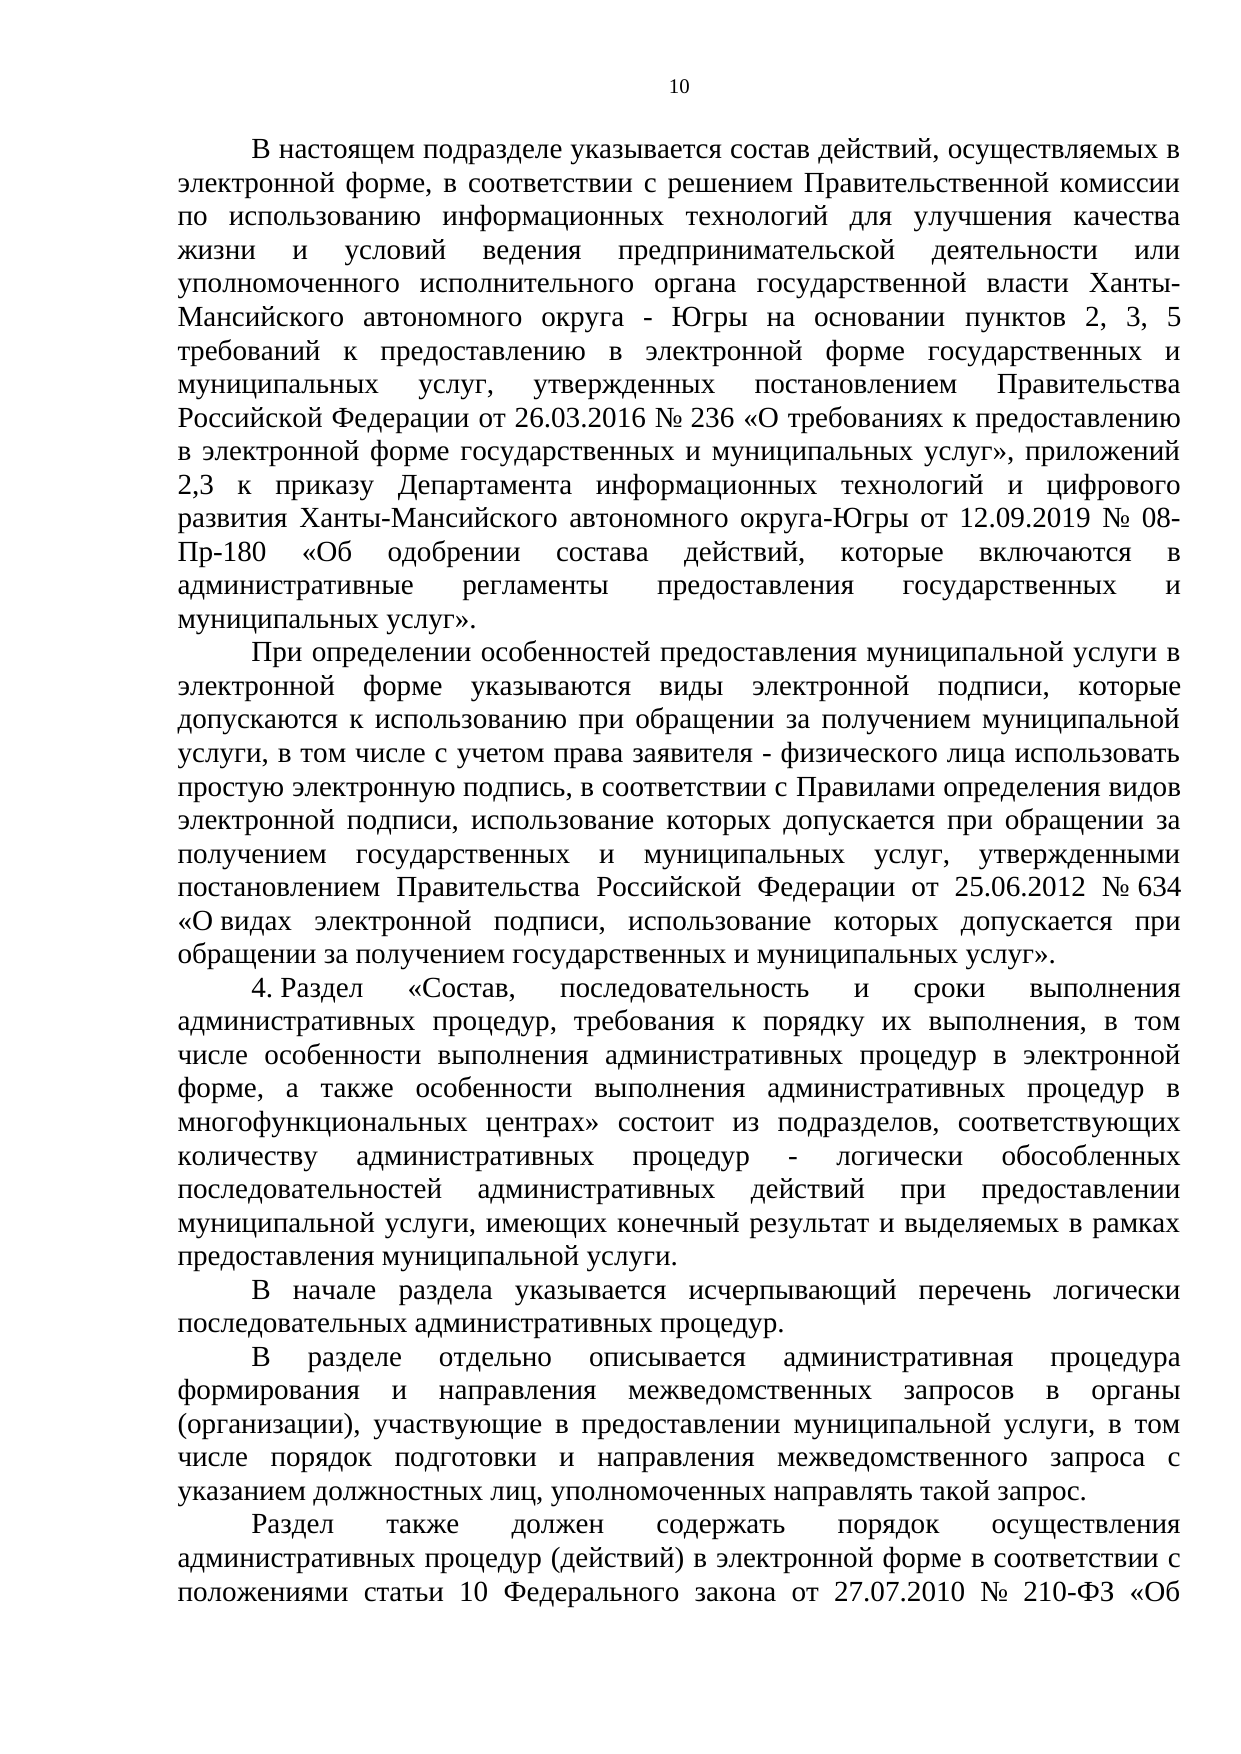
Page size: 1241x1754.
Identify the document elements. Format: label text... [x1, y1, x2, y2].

text 4. Раздел «Состав, последовательность и сроки выполнения административных процедур, требования к порядку их выполнения, в том числе особенности выполнения административных процедур в электронной форме, а также особенности выполнения административных процедур в многофункциональных центрах» состоит из подразделов, соответствующих количеству административных процедур - логически обособленных последовательностей административных действий при предоставлении муниципальной услуги, имеющих конечный результат и выделяемых в рамках предоставления муниципальной услуги. [177, 970, 1181, 1272]
text В разделе отдельно описывается административная процедура формирования и направления межведомственных запросов в органы (организации), участвующие в предоставлении муниципальной услуги, в том числе порядок подготовки и направления межведомственного запроса с указанием должностных лиц, уполномоченных направлять такой запрос. [177, 1339, 1181, 1507]
text В начале раздела указывается исчерпывающий перечень логически последовательных административных процедур. [177, 1272, 1181, 1339]
text В настоящем подразделе указывается состав действий, осуществляемых в электронной форме, в соответствии с решением Правительственной комиссии по использованию информационных технологий для улучшения качества жизни и условий ведения предпринимательской деятельности или уполномоченного исполнительного органа государственной власти Ханты-Мансийского автономного округа - Югры на основании пунктов 2, 3, 5 требований к предоставлению в электронной форме государственных и муниципальных услуг, утвержденных постановлением Правительства Российской Федерации от 26.03.2016 № 236 «О требованиях к предоставлению в электронной форме государственных и муниципальных услуг», приложений 2,3 к приказу Департамента информационных технологий и цифрового развития Ханты-Мансийского автономного округа-Югры от 12.09.2019 № 08-Пр-180 «Об одобрении состава действий, которые включаются в административные регламенты предоставления государственных и муниципальных услуг». [177, 131, 1181, 634]
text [177, 1507, 1181, 1607]
text При определении особенностей предоставления муниципальной услуги в электронной форме указываются виды электронной подписи, которые допускаются к использованию при обращении за получением муниципальной услуги, в том числе с учетом права заявителя - физического лица использовать простую электронную подпись, в соответствии с Правилами определения видов электронной подписи, использование которых допускается при обращении за получением государственных и муниципальных услуг, утвержденными постановлением Правительства Российской Федерации от 25.06.2012 № 634 «О видах электронной подписи, использование которых допускается при обращении за получением государственных и муниципальных услуг». [177, 634, 1181, 970]
